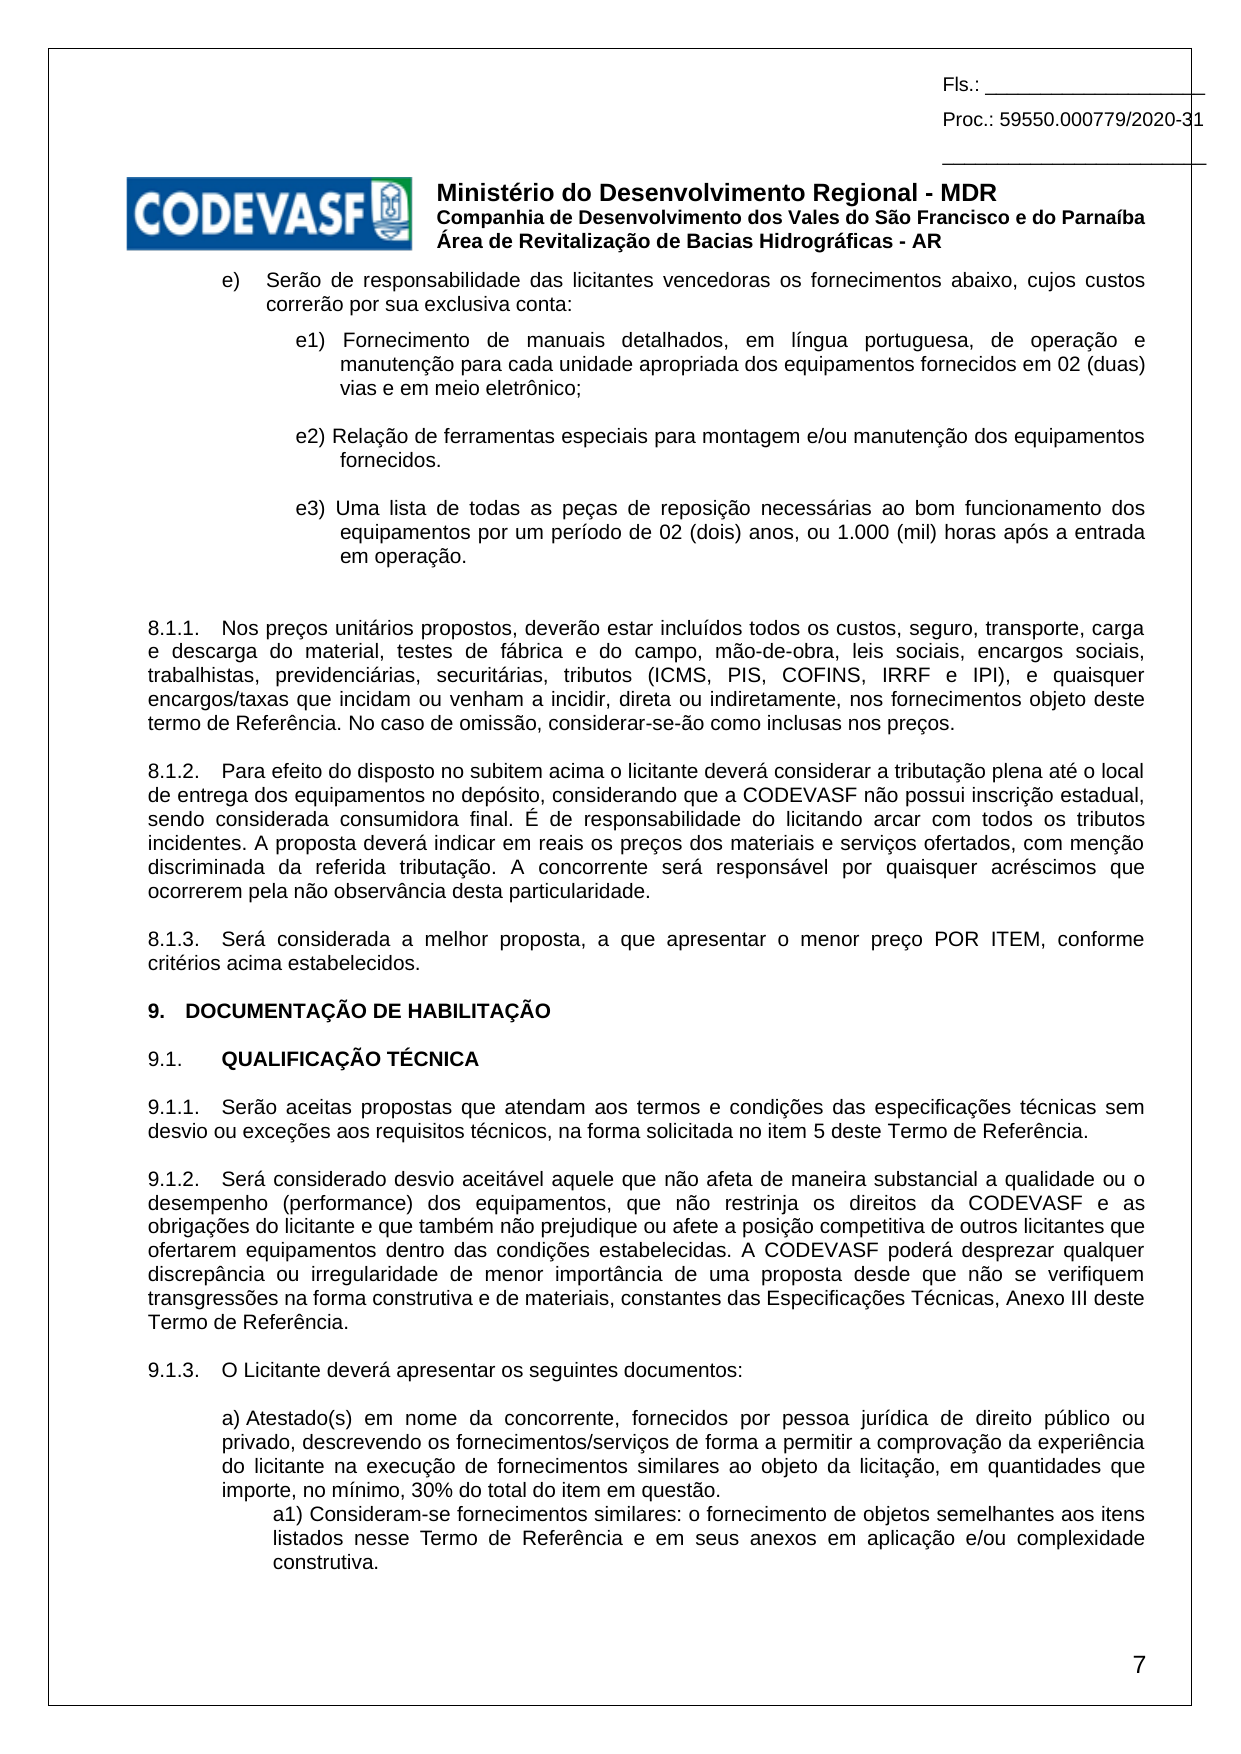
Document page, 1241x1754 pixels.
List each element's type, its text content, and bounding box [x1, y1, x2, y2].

text e1) Fornecimento de manuais detalhados, em língua portuguesa, de operação e manutenção para cada unidade apropriada dos equipamentos fornecidos em 02 (duas) vias e em meio eletrônico; [295, 328, 1146, 400]
picture [126, 177, 414, 253]
subtitle O Licitante deverá apresentar os seguintes documentos: [148, 1358, 1146, 1382]
subtitle DOCUMENTAÇÃO DE HABILITAÇÃO [148, 999, 1146, 1023]
subtitle Nos preços unitários propostos, deverão estar incluídos todos os custos, seguro, transporte, carga e descarga do material, testes de fábrica e do campo, mão-de-obra, leis sociais, encargos sociais, trabalhistas, previdenciárias, securitárias, tributos (ICMS, PIS, COFINS, IRRF e IPI), e quaisquer encargos/taxas que incidam ou venham a incidir, direta ou indiretamente, nos fornecimentos objeto deste termo de Referência. No caso de omissão, considerar-se-ão como inclusas nos preços. [148, 615, 1146, 735]
subtitle Será considerada a melhor proposta, a que apresentar o menor preço POR ITEM, conforme critérios acima estabelecidos. [148, 927, 1146, 975]
subtitle Serão aceitas propostas que atendam aos termos e condições das especificações técnicas sem desvio ou exceções aos requisitos técnicos, na forma solicitada no item 5 deste Termo de Referência. [148, 1094, 1146, 1142]
subtitle Será considerado desvio aceitável aquele que não afeta de maneira substancial a qualidade ou o desempenho (performance) dos equipamentos, que não restrinja os direitos da CODEVASF e as obrigações do licitante e que também não prejudique ou afete a posição competitiva de outros licitantes que ofertarem equipamentos dentro das condições estabelecidas. A CODEVASF poderá desprezar qualquer discrepância ou irregularidade de menor importância de uma proposta desde que não se verifiquem transgressões na forma construtiva e de materiais, constantes das Especificações Técnicas, Anexo III deste Termo de Referência. [148, 1166, 1146, 1334]
subtitle Para efeito do disposto no subitem acima o licitante deverá considerar a tributação plena até o local de entrega dos equipamentos no depósito, considerando que a CODEVASF não possui inscrição estadual, sendo considerada consumidora final. É de responsabilidade do licitando arcar com todos os tributos incidentes. A proposta deverá indicar em reais os preços dos materiais e serviços ofertados, com menção discriminada da referida tributação. A concorrente será responsável por quaisquer acréscimos que ocorrerem pela não observância desta particularidade. [148, 759, 1146, 903]
text a1) Consideram-se fornecimentos similares: o fornecimento de objetos semelhantes aos itens listados nesse Termo de Referência e em seus anexos em aplicação e/ou complexidade construtiva. [273, 1502, 1146, 1574]
list Atestado(s) em nome da concorrente, fornecidos por pessoa jurídica de direito público ou privado, descrevendo os fornecimentos/serviços de forma a permitir a comprovação da experiência do licitante na execução de fornecimentos similares ao objeto da licitação, em quantidades que importe, no mínimo, 30% do total do item em questão. [222, 1406, 1146, 1502]
list Serão de responsabilidade das licitantes vencedoras os fornecimentos abaixo, cujos custos correrão por sua exclusiva conta: [222, 267, 1146, 315]
subtitle QUALIFICAÇÃO TÉCNICA [148, 1047, 1146, 1071]
text e3) Uma lista de todas as peças de reposição necessárias ao bom funcionamento dos equipamentos por um período de 02 (dois) anos, ou 1.000 (mil) horas após a entrada em operação. [295, 496, 1146, 567]
text e2) Relação de ferramentas especiais para montagem e/ou manutenção dos equipamentos fornecidos. [295, 424, 1146, 472]
